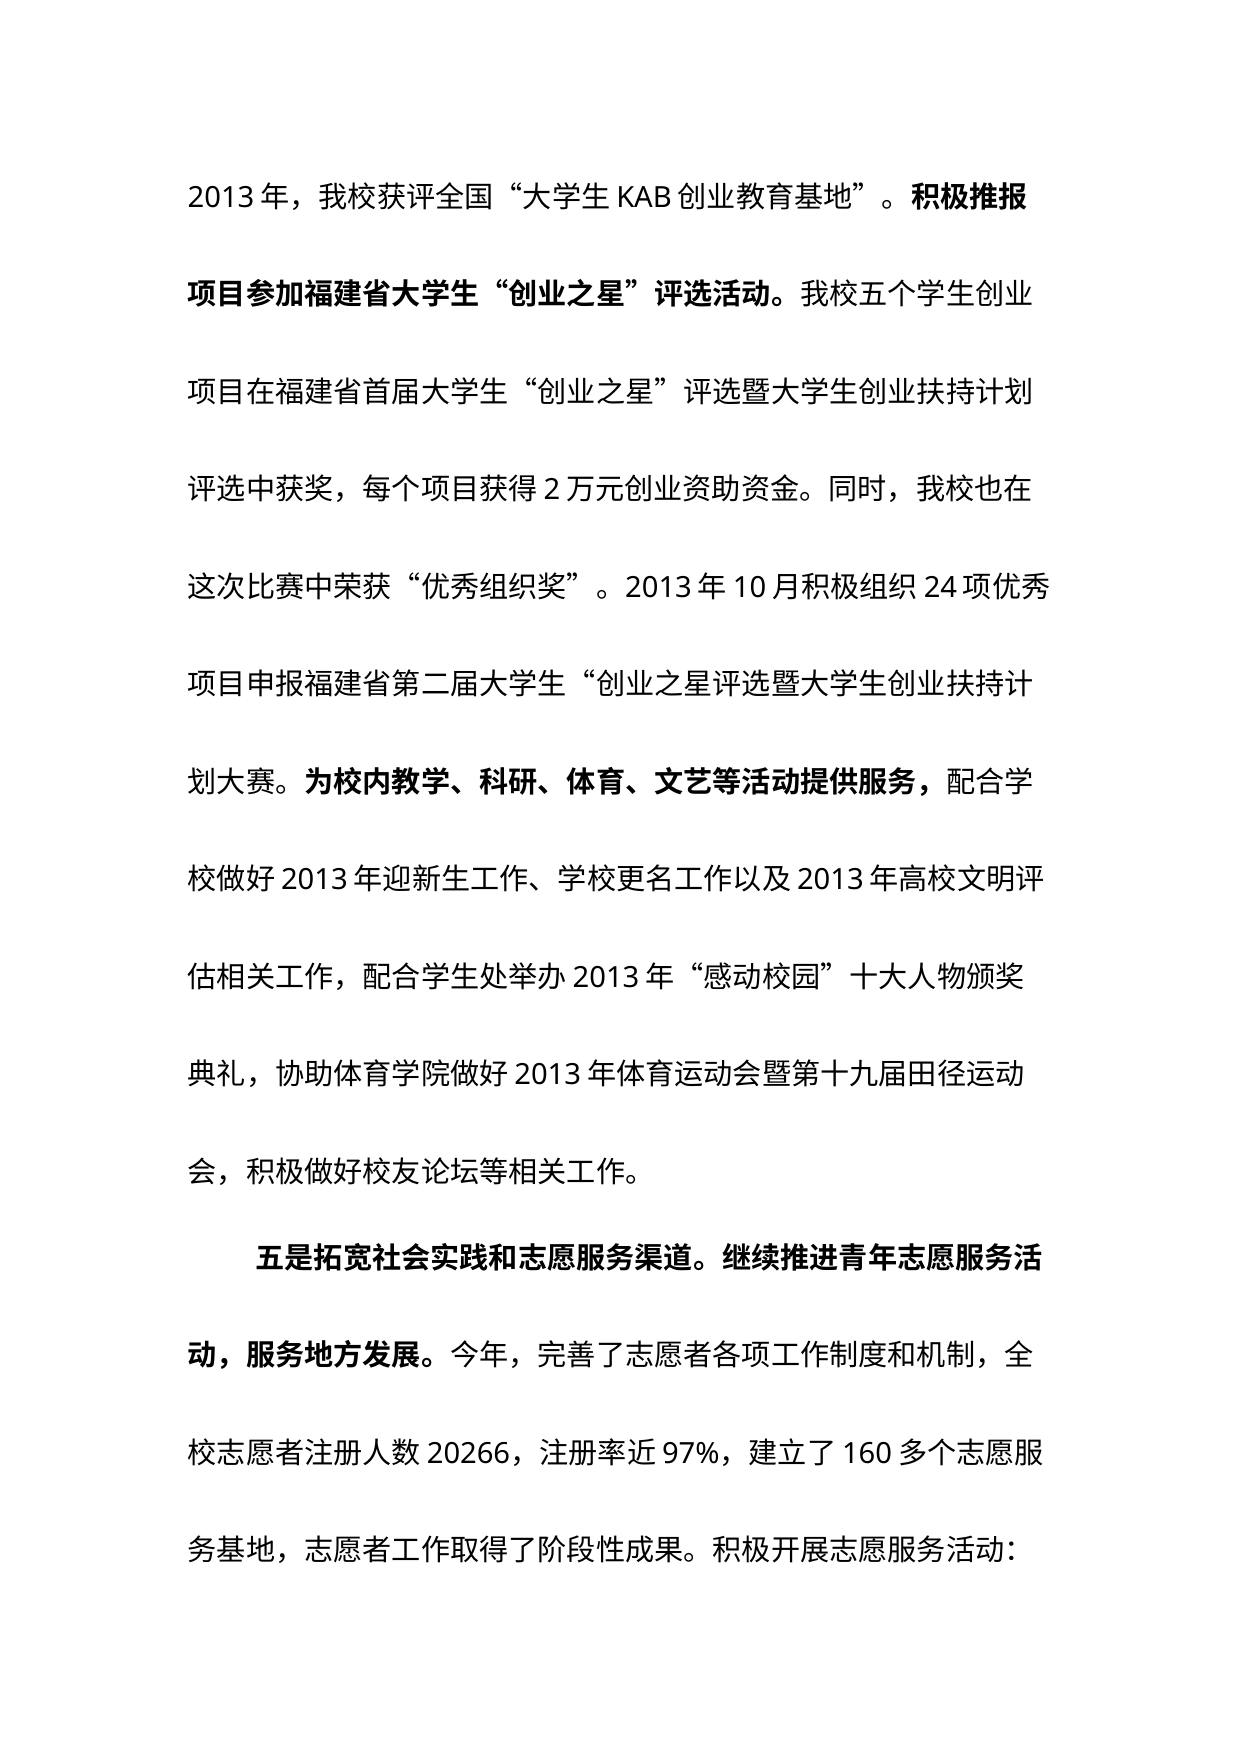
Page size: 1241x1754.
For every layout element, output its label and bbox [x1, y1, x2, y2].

text [187, 162, 1053, 1202]
text [187, 1223, 1053, 1581]
